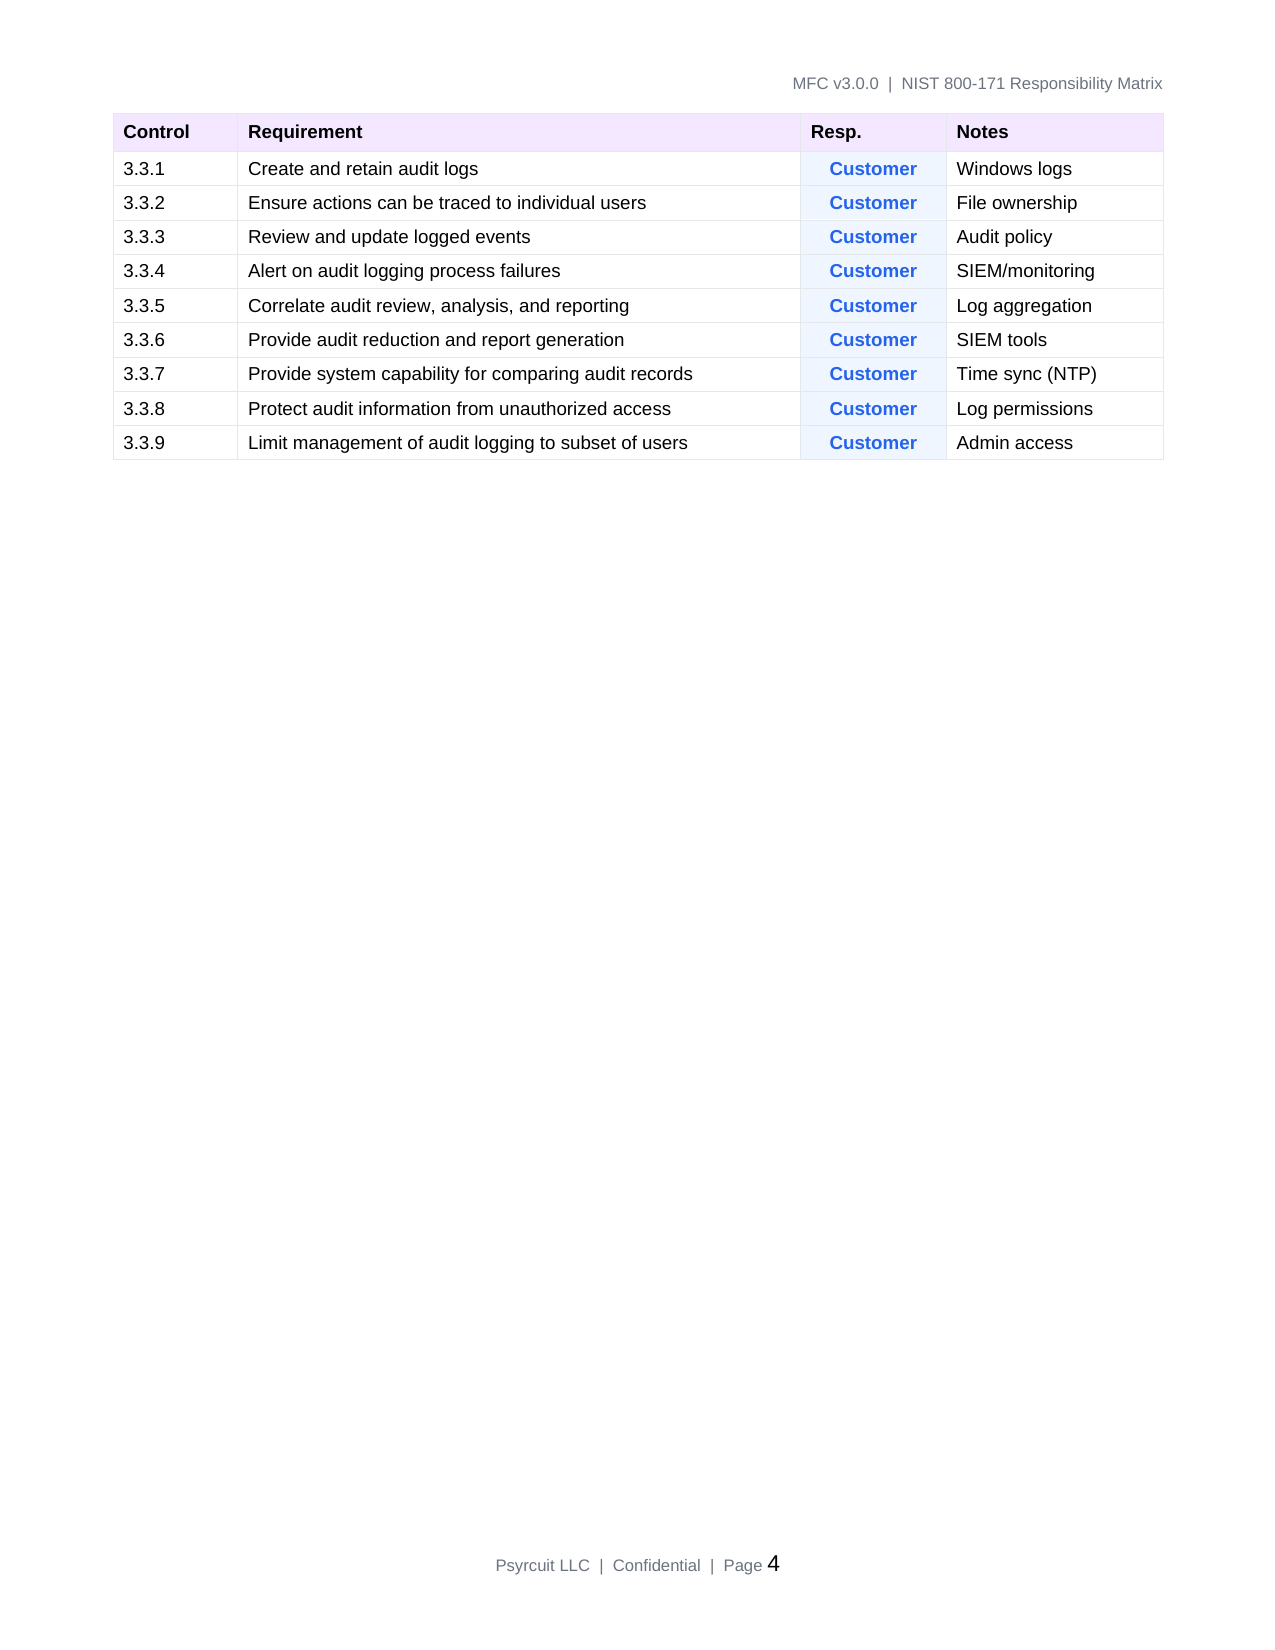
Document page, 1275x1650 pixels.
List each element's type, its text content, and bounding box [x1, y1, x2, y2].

table_cell Review and update logged events [238, 221, 800, 254]
table_cell Log aggregation [947, 289, 1163, 322]
table_cell Customer [801, 255, 946, 288]
table_cell 3.3.5 [114, 289, 237, 322]
table_cell 3.3.2 [114, 186, 237, 219]
table_cell File ownership [947, 186, 1163, 219]
table_cell 3.3.7 [114, 358, 237, 391]
table_cell SIEM/monitoring [947, 255, 1163, 288]
table_cell Audit policy [947, 221, 1163, 254]
table_cell Limit management of audit logging to subset of users [238, 426, 800, 459]
table_cell Correlate audit review, analysis, and reporting [238, 289, 800, 322]
table_cell SIEM tools [947, 323, 1163, 357]
table_header Requirement [238, 114, 800, 151]
table_cell 3.3.9 [114, 426, 237, 459]
table_cell 3.3.8 [114, 392, 237, 425]
table_cell Customer [801, 323, 946, 357]
table_cell Customer [801, 358, 946, 391]
table_cell Customer [801, 392, 946, 425]
table_header Control [114, 114, 237, 151]
table_cell 3.3.3 [114, 221, 237, 254]
table_cell 3.3.6 [114, 323, 237, 357]
table_cell Customer [801, 186, 946, 219]
table_header Notes [947, 114, 1163, 151]
table_cell Create and retain audit logs [238, 152, 800, 185]
table_cell Provide system capability for comparing audit records [238, 358, 800, 391]
table_cell Time sync (NTP) [947, 358, 1163, 391]
table_cell Ensure actions can be traced to individual users [238, 186, 800, 219]
table_cell Log permissions [947, 392, 1163, 425]
table_cell 3.3.4 [114, 255, 237, 288]
table_cell Customer [801, 152, 946, 185]
table_cell Customer [801, 221, 946, 254]
table_cell Windows logs [947, 152, 1163, 185]
table_cell 3.3.1 [114, 152, 237, 185]
table_header Resp. [801, 114, 946, 151]
table_cell Provide audit reduction and report generation [238, 323, 800, 357]
table_cell Customer [801, 289, 946, 322]
table_cell Admin access [947, 426, 1163, 459]
table_cell Customer [801, 426, 946, 459]
table_cell Alert on audit logging process failures [238, 255, 800, 288]
table_cell Protect audit information from unauthorized access [238, 392, 800, 425]
